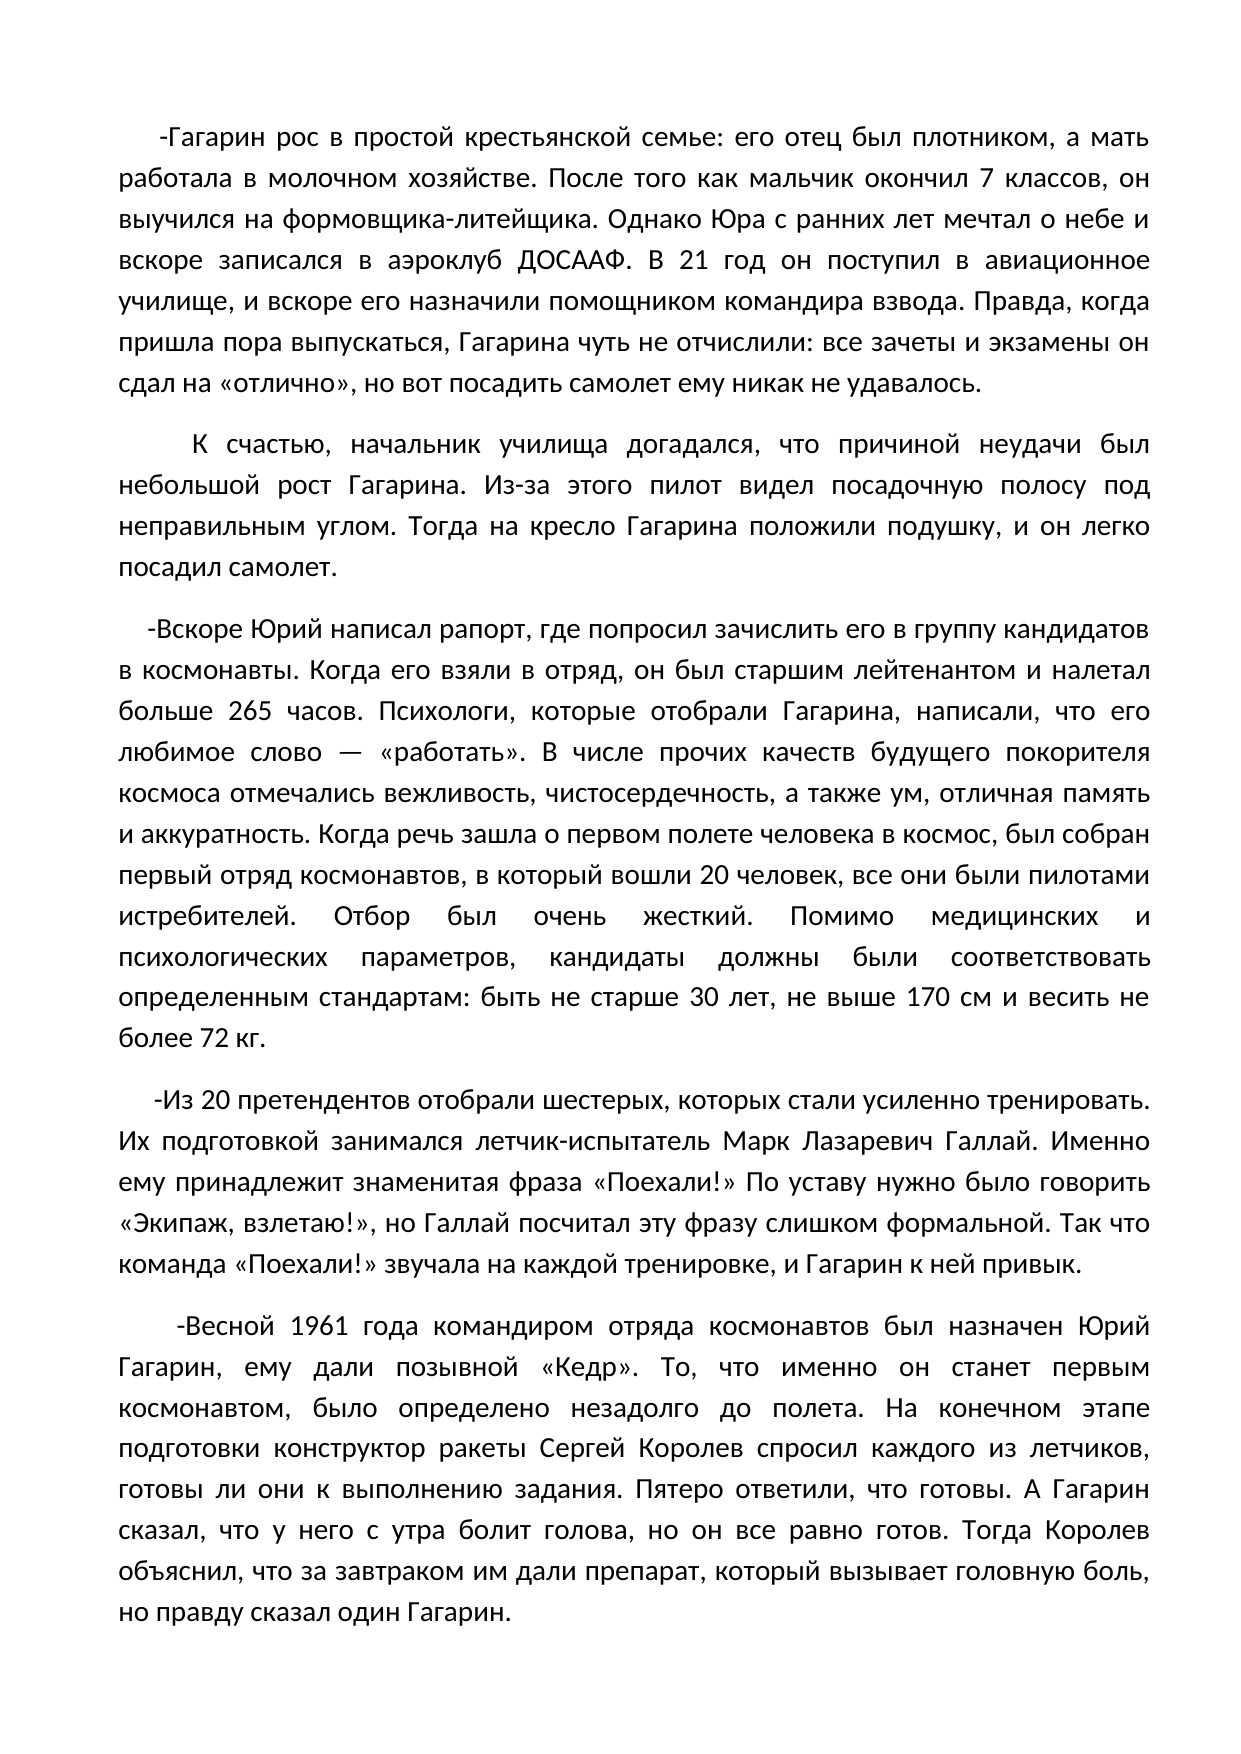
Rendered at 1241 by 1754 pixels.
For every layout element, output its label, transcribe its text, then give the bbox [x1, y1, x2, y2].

text -Гагарин рос в простой крестьянской семье: его отец был плотником, а мать работала в молочном хозяйстве. После того как мальчик окончил 7 классов, он выучился на формовщика-литейщика. Однако Юра с ранних лет мечтал о небе и вскоре записался в аэроклуб ДОСААФ. В 21 год он поступил в авиационное училище, и вскоре его назначили помощником командира взвода. Правда, когда пришла пора выпускаться, Гагарина чуть не отчислили: все зачеты и экзамены он сдал на «отлично», но вот посадить самолет ему никак не удавалось. [118, 118, 1152, 399]
text К счастью, начальник училища догадался, что причиной неудачи был небольшой рост Гагарина. Из-за этого пилот видел посадочную полосу под неправильным углом. Тогда на кресло Гагарина положили подушку, и он легко посадил самолет. [118, 426, 1152, 584]
text -Из 20 претендентов отобрали шестерых, которых стали усиленно тренировать. Их подготовкой занимался летчик-испытатель Марк Лазаревич Галлай. Именно ему принадлежит знаменитая фраза «Поехали!» По уставу нужно было говорить «Экипаж, взлетаю!», но Галлай посчитал эту фразу слишком формальной. Так что команда «Поехали!» звучала на каждой тренировке, и Гагарин к ней привык. [118, 1081, 1152, 1281]
text -Вскоре Юрий написал рапорт, где попросил зачислить его в группу кандидатов в космонавты. Когда его взяли в отряд, он был старшим лейтенантом и налетал больше 265 часов. Психологи, которые отобрали Гагарина, написали, что его любимое слово — «работать». В числе прочих качеств будущего покорителя космоса отмечались вежливость, чистосердечность, а также ум, отличная память и аккуратность. Когда речь зашла о первом полете человека в космос, был собран первый отряд космонавтов, в который вошли 20 человек, все они были пилотами истребителей. Отбор был очень жесткий. Помимо медицинских и психологических параметров, кандидаты должны были соответствовать определенным стандартам: быть не старше 30 лет, не выше 170 см и весить не более 72 кг. [118, 610, 1152, 1055]
text -Весной 1961 года командиром отряда космонавтов был назначен Юрий Гагарин, ему дали позывной «Кедр». То, что именно он станет первым космонавтом, было определено незадолго до полета. На конечном этапе подготовки конструктор ракеты Сергей Королев спросил каждого из летчиков, готовы ли они к выполнению задания. Пятеро ответили, что готовы. А Гагарин сказал, что у него с утра болит голова, но он все равно готов. Тогда Королев объяснил, что за завтраком им дали препарат, который вызывает головную боль, но правду сказал один Гагарин. [118, 1307, 1152, 1629]
